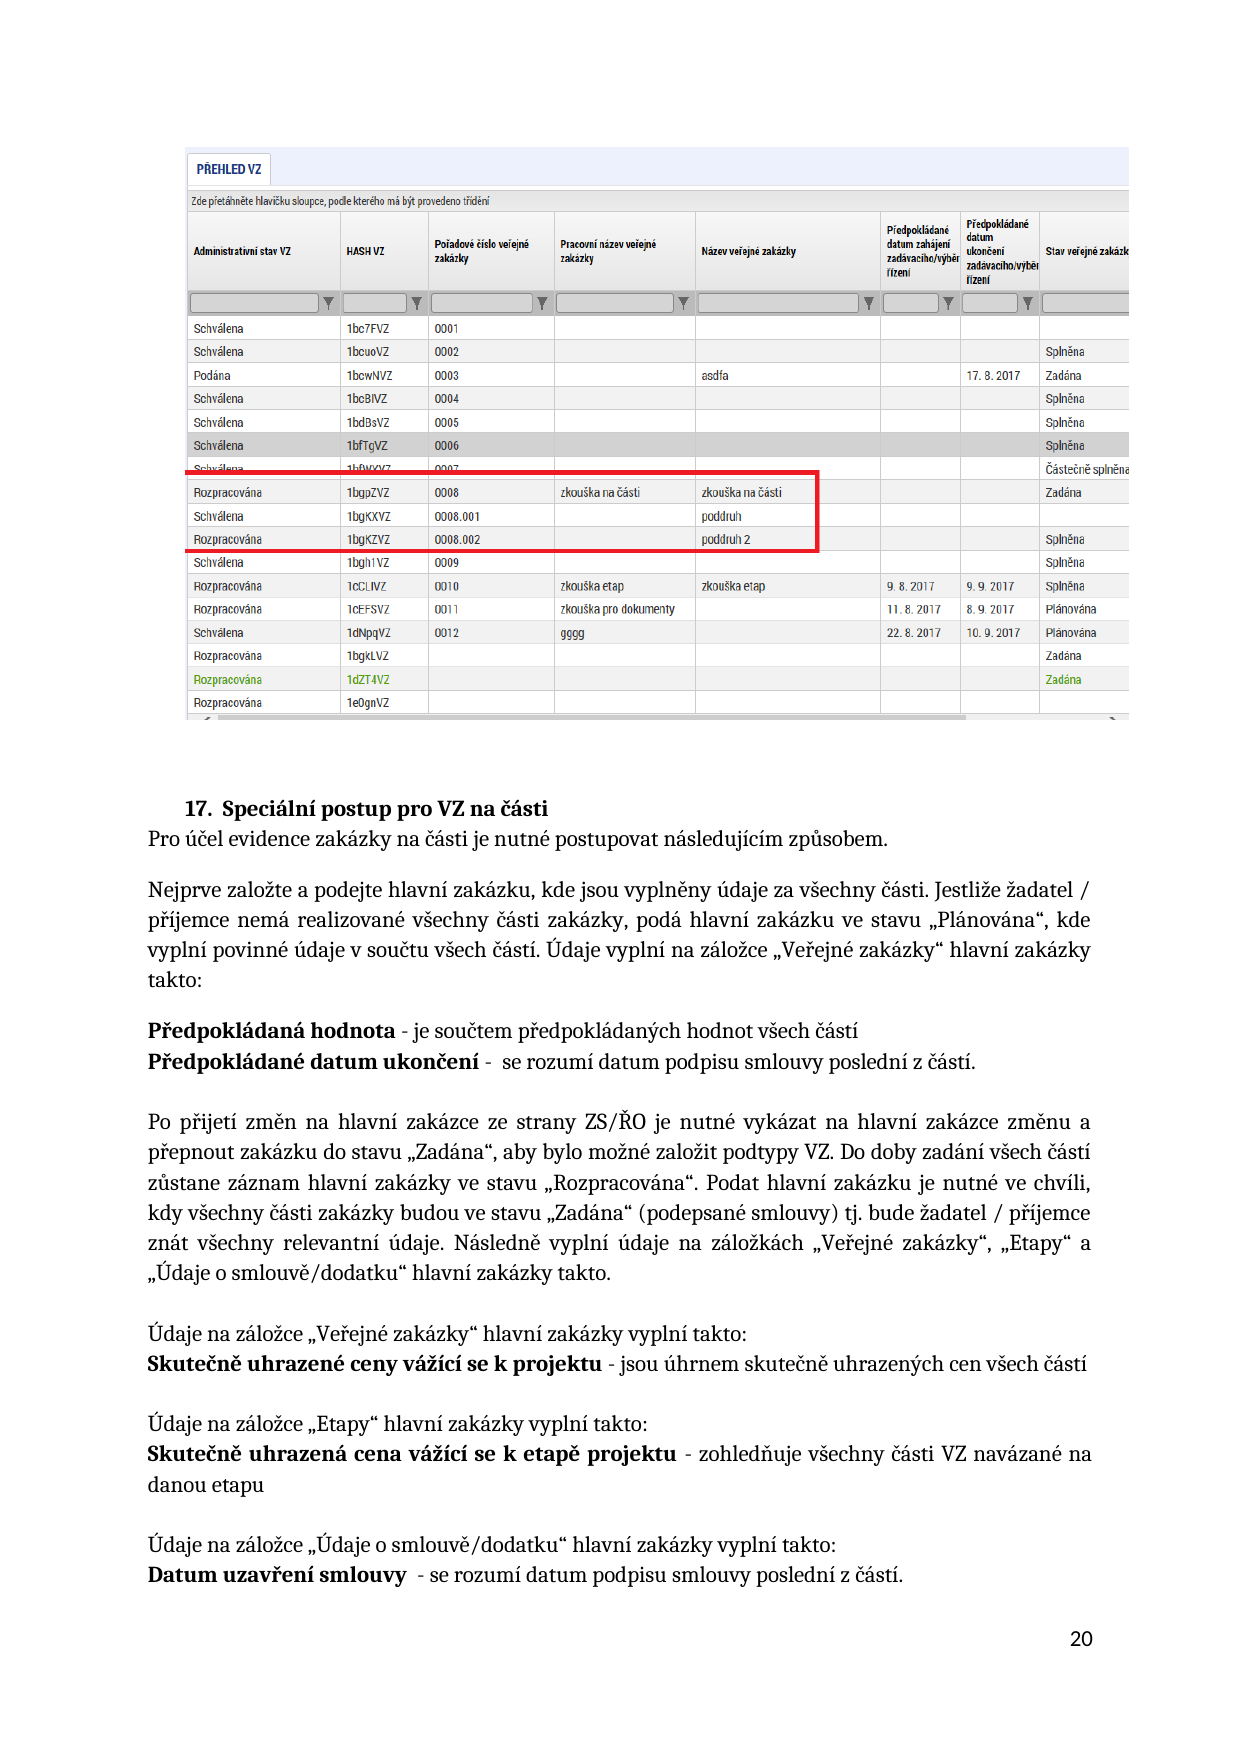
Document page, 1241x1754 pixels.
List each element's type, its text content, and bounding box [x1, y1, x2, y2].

list Skutečně uhrazené ceny vážící se k projektu - jsou úhrnem skutečně uhrazených cen všech částí [148, 1351, 1093, 1377]
list Datum uzavření smlouvy - se rozumí datum podpisu smlouvy poslední z částí. [148, 1562, 1093, 1588]
list Předpokládané datum ukončení - se rozumí datum podpisu smlouvy poslední z částí. [148, 1048, 1093, 1075]
text Nejprve založte a podejte hlavní zakázku, kde jsou vyplněny údaje za všechny části. Jestliže žadatel / příjemce nemá realizované všechny části zakázky, podá hlavní zakázku ve stavu „Plánována“, kde vyplní povinné údaje v součtu všech částí. Údaje vyplní na záložce „Veřejné zakázky“ hlavní zakázky takto: [148, 877, 1093, 994]
list Údaje na záložce „Údaje o smlouvě/dodatku“ hlavní zakázky vyplní takto: [148, 1532, 1093, 1558]
list Údaje na záložce „Etapy“ hlavní zakázky vyplní takto: [148, 1411, 1093, 1437]
list Po přijetí změn na hlavní zakázce ze strany ZS/ŘO je nutné vykázat na hlavní zakázce změnu a přepnout zakázku do stavu „Zadána“, aby bylo možné založit podtypy VZ. Do doby zadání všech částí zůstane záznam hlavní zakázky ve stavu „Rozpracována“. Podat hlavní zakázku je nutné ve chvíli, kdy všechny části zakázky budou ve stavu „Zadána“ (podepsané smlouvy) tj. bude žadatel / příjemce znát všechny relevantní údaje. Následně vyplní údaje na záložkách „Veřejné zakázky“, „Etapy“ a „Údaje o smlouvě/dodatku“ hlavní zakázky takto. [148, 1109, 1093, 1286]
picture [185, 147, 1129, 720]
list Skutečně uhrazená cena vážící se k etapě projektu - zohledňuje všechny části VZ navázané na danou etapu [148, 1441, 1093, 1498]
text Pro účel evidence zakázky na části je nutné postupovat následujícím způsobem. [148, 826, 1093, 852]
list Předpokládaná hodnota - je součtem předpokládaných hodnot všech částí [148, 1018, 1093, 1045]
subtitle Speciální postup pro VZ na části [185, 795, 1093, 822]
list Údaje na záložce „Veřejné zakázky“ hlavní zakázky vyplní takto: [148, 1320, 1093, 1347]
